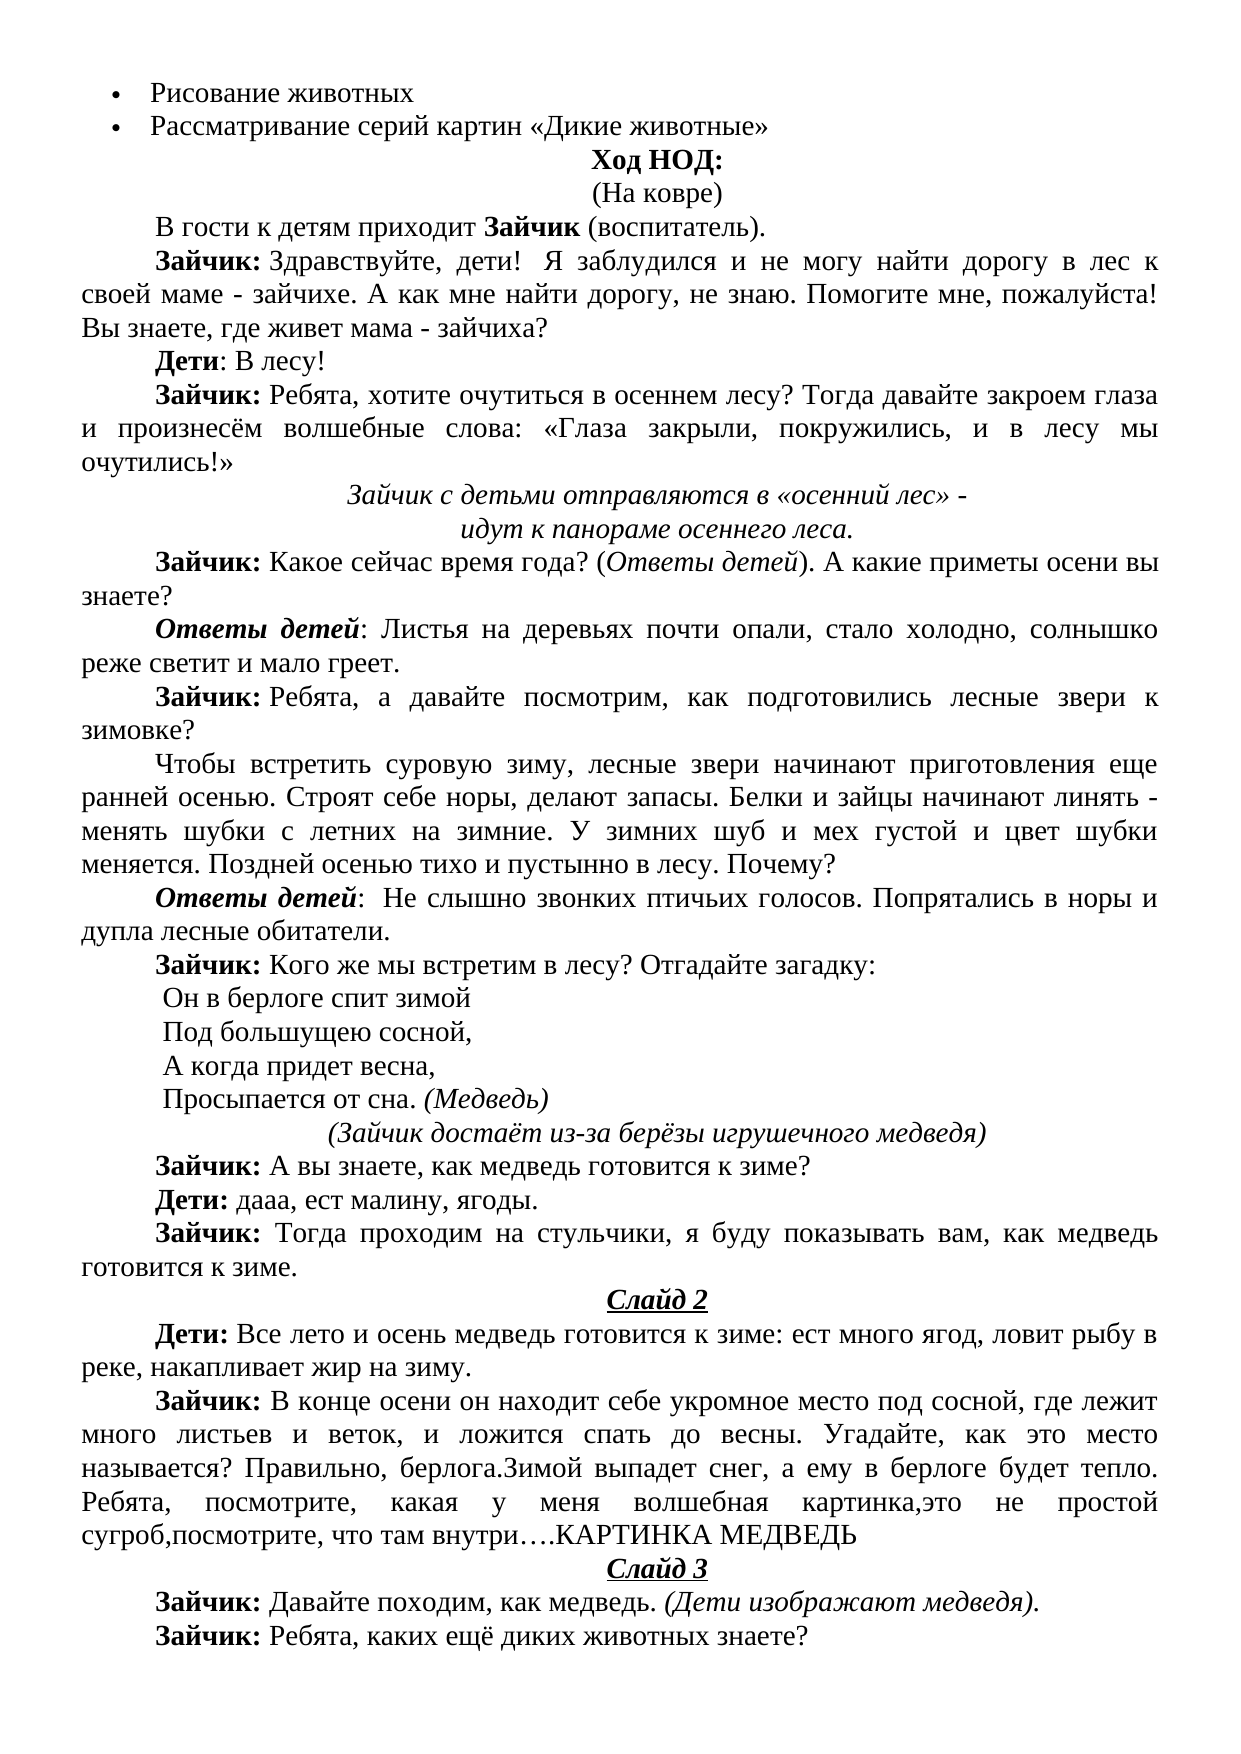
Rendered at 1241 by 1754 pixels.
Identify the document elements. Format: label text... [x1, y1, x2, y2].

text Просыпается от сна. (Медведь) [81, 1081, 1159, 1115]
text Ход НОД: [75, 142, 1165, 176]
text Дети: Все лето и осень медведь готовится к зиме: ест много ягод, ловит рыбу в реке, накапливает жир на зиму. [81, 1316, 1159, 1383]
list Рассматривание серий картин «Дикие животные» [112, 108, 1159, 142]
text Дети: дааа, ест малину, ягоды. [81, 1182, 1159, 1215]
text Чтобы встретить суровую зиму, лесные звери начинают приготовления еще ранней осенью. Строят себе норы, делают запасы. Белки и зайцы начинают линять - менять шубки с летних на зимние. У зимних шуб и мех густой и цвет шубки меняется. Поздней осенью тихо и пустынно в лесу. Почему? [81, 746, 1159, 880]
text Зайчик: Тогда проходим на стульчики, я буду показывать вам, как медведь готовится к зиме. [81, 1215, 1159, 1282]
text Зайчик: Ребята, а давайте посмотрим, как подготовились лесные звери к зимовке? [81, 679, 1159, 746]
text Ответы детей: Листья на деревьях почти опали, стало холодно, солнышко реже светит и мало греет. [81, 612, 1159, 679]
text Слайд 3 [81, 1551, 1159, 1584]
text (На ковре) [75, 176, 1165, 209]
text Зайчик: В конце осени он находит себе укромное место под сосной, где лежит много листьев и веток, и ложится спать до весны. Угадайте, как это место называется? Правильно, берлога.Зимой выпадет снег, а ему в берлоге будет тепло. Ребята, посмотрите, какая у меня волшебная картинка,это не простой сугроб,посмотрите, что там внутри….КАРТИНКА МЕДВЕДЬ [81, 1383, 1159, 1551]
list Рисование животных [112, 75, 1159, 108]
text идут к панораме осеннего леса. [81, 511, 1159, 544]
text (Зайчик достаёт из-за берёзы игрушечного медведя) [81, 1115, 1159, 1148]
text Зайчик: Какое сейчас время года? (Ответы детей). А какие приметы осени вы знаете? [81, 544, 1159, 612]
text Зайчик: Кого же мы встретим в лесу? Отгадайте загадку: [81, 947, 1159, 981]
text Он в берлоге спит зимой [81, 981, 1159, 1014]
text Дети: В лесу! [81, 343, 1159, 377]
text Зайчик: А вы знаете, как медведь готовится к зиме? [81, 1148, 1159, 1182]
text Ответы детей: Не слышно звонких птичьих голосов. Попрятались в норы и дупла лесные обитатели. [81, 880, 1159, 947]
text Зайчик: Ребята, каких ещё диких животных знаете? [81, 1618, 1159, 1651]
text Зайчик: Ребята, хотите очутиться в осеннем лесу? Тогда давайте закроем глаза и произнесём волшебные слова: «Глаза закрыли, покружились, и в лесу мы очутились!» [81, 377, 1159, 477]
text Под большущею сосной, [81, 1014, 1159, 1048]
text Зайчик: Давайте походим, как медведь. (Дети изображают медведя). [81, 1584, 1159, 1618]
text Зайчик: Здравствуйте, дети! Я заблудился и не могу найти дорогу в лес к своей маме - зайчихе. А как мне найти дорогу, не знаю. Помогите мне, пожалуйста! Вы знаете, где живет мама - зайчиха? [81, 243, 1159, 343]
text А когда придет весна, [81, 1048, 1159, 1081]
text Слайд 2 [81, 1282, 1159, 1316]
text Зайчик с детьми отправляются в «осенний лес» - [81, 477, 1159, 511]
text В гости к детям приходит Зайчик (воспитатель). [81, 209, 1159, 243]
